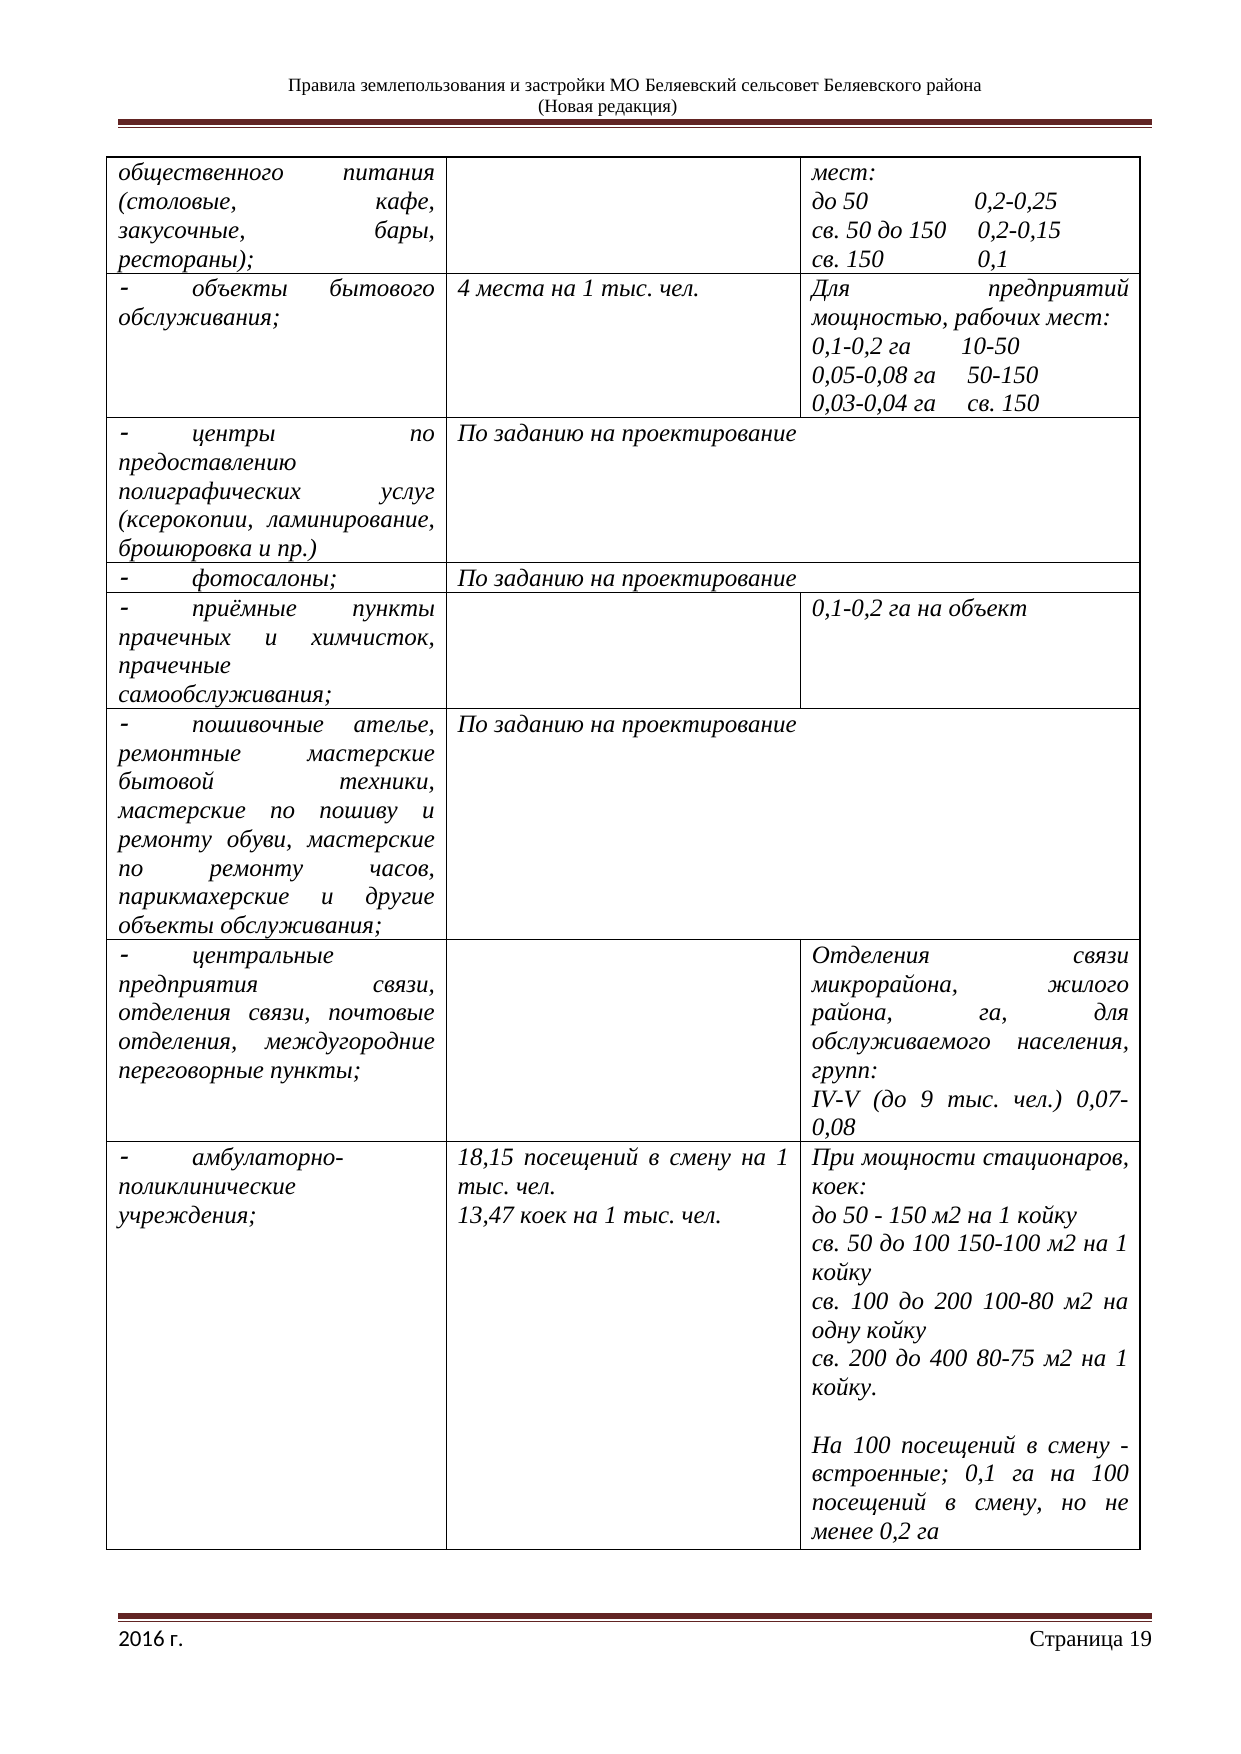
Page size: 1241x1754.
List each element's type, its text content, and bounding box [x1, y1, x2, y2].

table_cell центральные предприятия связи, отделения связи, почтовые отделения, междугородние переговорные пункты; [107, 940, 446, 1141]
table_cell Отделения связи микрорайона, жилого района, га, для обслуживаемого населения, групп: IV-V (до 9 тыс. чел.) 0,07-0,08 [801, 940, 1139, 1141]
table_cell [801, 158, 1139, 272]
table_cell приёмные пункты прачечных и химчисток, прачечные самообслуживания; [107, 593, 446, 708]
table_cell По заданию на проектирование [447, 563, 1139, 592]
table_cell Для предприятий мощностью, рабочих мест: 0,1-0,2 га 10-50 0,05-0,08 га 50-150 0,03-0,04 га св. 150 [801, 274, 1139, 417]
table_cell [447, 158, 800, 272]
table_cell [107, 158, 446, 272]
table_cell пошивочные ателье, ремонтные мастерские бытовой техники, мастерские по пошиву и ремонту обуви, мастерские по ремонту часов, парикмахерские и другие объекты обслуживания; [107, 709, 446, 939]
table_cell 0,1-0,2 га на объект [801, 593, 1139, 708]
table_cell [447, 593, 800, 708]
table_cell По заданию на проектирование [447, 709, 1139, 939]
table_cell объекты бытового обслуживания; [107, 274, 446, 417]
table_cell [447, 940, 800, 1141]
table_cell фотосалоны; [107, 563, 446, 592]
table_cell центры по предоставлению полиграфических услуг (ксерокопии, ламинирование, брошюровка и пр.) [107, 418, 446, 562]
table_cell амбулаторно-поликлинические учреждения; [107, 1142, 446, 1549]
table_cell 18,15 посещений в смену на 1 тыс. чел. 13,47 коек на 1 тыс. чел. [447, 1142, 800, 1549]
table_cell 4 места на 1 тыс. чел. [447, 274, 800, 417]
table_cell При мощности стационаров, коек: до 50 - 150 м2 на 1 койку св. 50 до 100 150-100 м2 на 1 койку св. 100 до 200 100-80 м2 на одну койку св. 200 до 400 80-75 м2 на 1 койку. На 100 посещений в смену - встроенные; 0,1 га на 100 посещений в смену, но не менее 0,2 га [801, 1142, 1139, 1549]
table_cell По заданию на проектирование [447, 418, 1139, 562]
